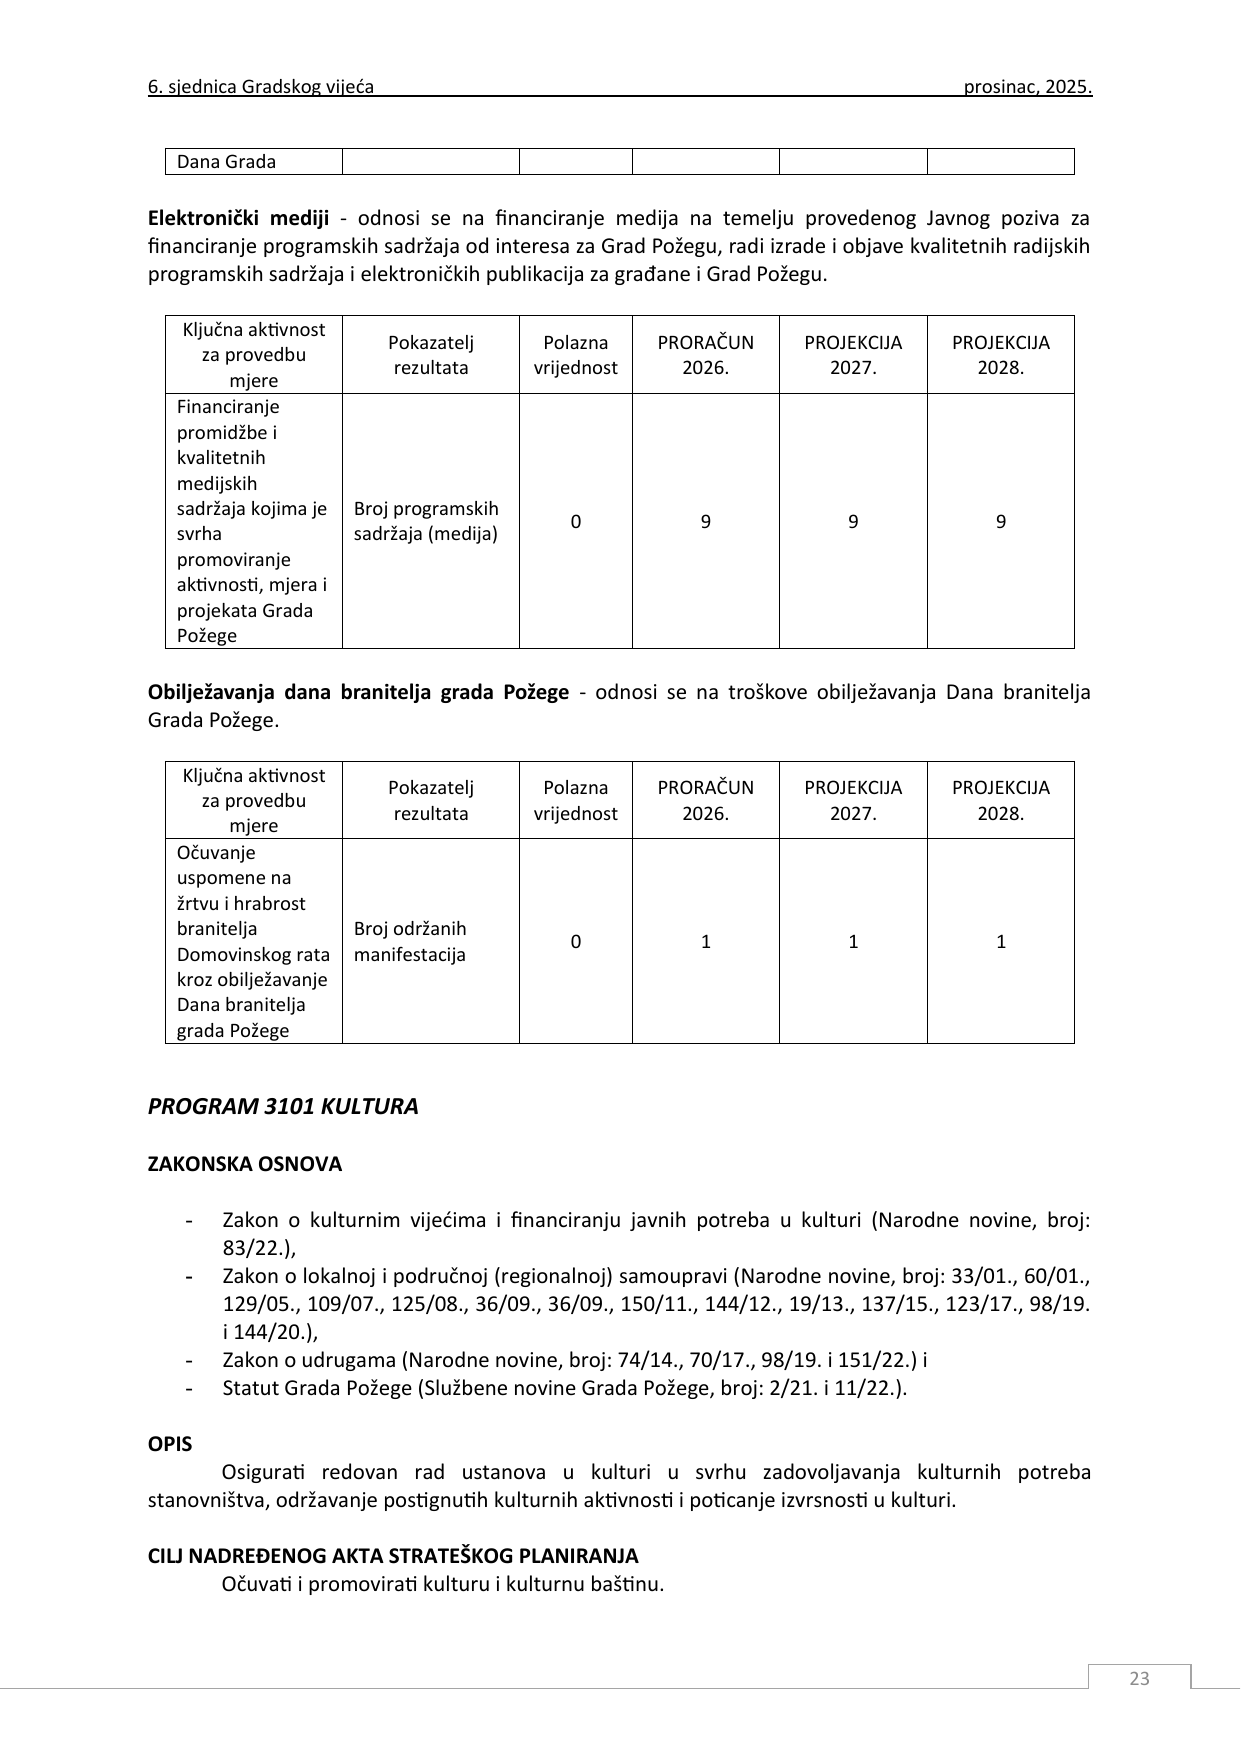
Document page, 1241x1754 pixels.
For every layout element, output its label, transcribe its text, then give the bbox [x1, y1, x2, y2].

table_header Polazna vrijednost [520, 316, 632, 392]
text PROGRAM 3101 KULTURA [148, 1090, 1093, 1121]
table_cell 0 [520, 839, 632, 1042]
table_header Ključna aktivnost za provedbu mjere [166, 316, 342, 392]
list Zakon o kulturnim vijećima i financiranju javnih potreba u kulturi (Narodne novine, broj: 83/22.), [185, 1205, 1093, 1261]
table_cell 1 [633, 149, 779, 174]
table_cell 9 [928, 394, 1074, 648]
table_header Pokazatelj rezultata [343, 316, 519, 392]
table_cell 1 [928, 149, 1074, 174]
table_header Ključna aktivnost za provedbu mjere [166, 762, 342, 838]
table_header Polazna vrijednost [520, 762, 632, 838]
table_cell 9 [633, 394, 779, 648]
table_cell Broj programskih sadržaja (medija) [343, 394, 519, 648]
table_cell Očuvanje uspomene na žrtvu i hrabrost branitelja Domovinskog rata kroz obilježavanje Dana branitelja grada Požege [166, 839, 342, 1042]
table_cell 0 [520, 394, 632, 648]
table_cell 0 [520, 149, 632, 174]
list Zakon o udrugama (Narodne novine, broj: 74/14., 70/17., 98/19. i 151/22.) i [185, 1345, 1093, 1373]
text Obilježavanja dana branitelja grada Požege - odnosi se na troškove obilježavanja Dana branitelja Grada Požege. [148, 677, 1093, 733]
table_header PRORAČUN 2026. [633, 316, 779, 392]
text ZAKONSKA OSNOVA [148, 1149, 1093, 1177]
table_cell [343, 149, 519, 174]
text Očuvati i promovirati kulturu i kulturnu baštinu. [148, 1569, 1093, 1597]
table_cell 1 [633, 839, 779, 1042]
table_header PRORAČUN 2026. [633, 762, 779, 838]
table_header PROJEKCIJA 2028. [928, 762, 1074, 838]
table_header PROJEKCIJA 2028. [928, 316, 1074, 392]
table_header PROJEKCIJA 2027. [780, 316, 927, 392]
text CILJ NADREĐENOG AKTA STRATEŠKOG PLANIRANJA [148, 1541, 1093, 1569]
text Elektronički mediji - odnosi se na financiranje medija na temelju provedenog Javnog poziva za financiranje programskih sadržaja od interesa za Grad Požegu, radi izrade i objave kvalitetnih radijskih programskih sadržaja i elektroničkih publikacija za građane i Grad Požegu. [148, 203, 1093, 287]
list Zakon o lokalnoj i područnoj (regionalnoj) samoupravi (Narodne novine, broj: 33/01., 60/01., 129/05., 109/07., 125/08., 36/09., 36/09., 150/11., 144/12., 19/13., 137/15., 123/17., 98/19. i 144/20.), [185, 1261, 1093, 1345]
list Statut Grada Požege (Službene novine Grada Požege, broj: 2/21. i 11/22.). [185, 1373, 1093, 1401]
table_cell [166, 149, 342, 174]
table_cell 1 [780, 149, 927, 174]
table_cell Financiranje promidžbe i kvalitetnih medijskih sadržaja kojima je svrha promoviranje aktivnosti, mjera i projekata Grada Požege [166, 394, 342, 648]
table_cell 1 [780, 839, 927, 1042]
table_cell 9 [780, 394, 927, 648]
text Osigurati redovan rad ustanova u kulturi u svrhu zadovoljavanja kulturnih potreba stanovništva, održavanje postignutih kulturnih aktivnosti i poticanje izvrsnosti u kulturi. [148, 1457, 1093, 1513]
table_cell 1 [928, 839, 1074, 1042]
table_cell Broj održanih manifestacija [343, 839, 519, 1042]
table_header Pokazatelj rezultata [343, 762, 519, 838]
table_header PROJEKCIJA 2027. [780, 762, 927, 838]
text OPIS [148, 1429, 1093, 1457]
